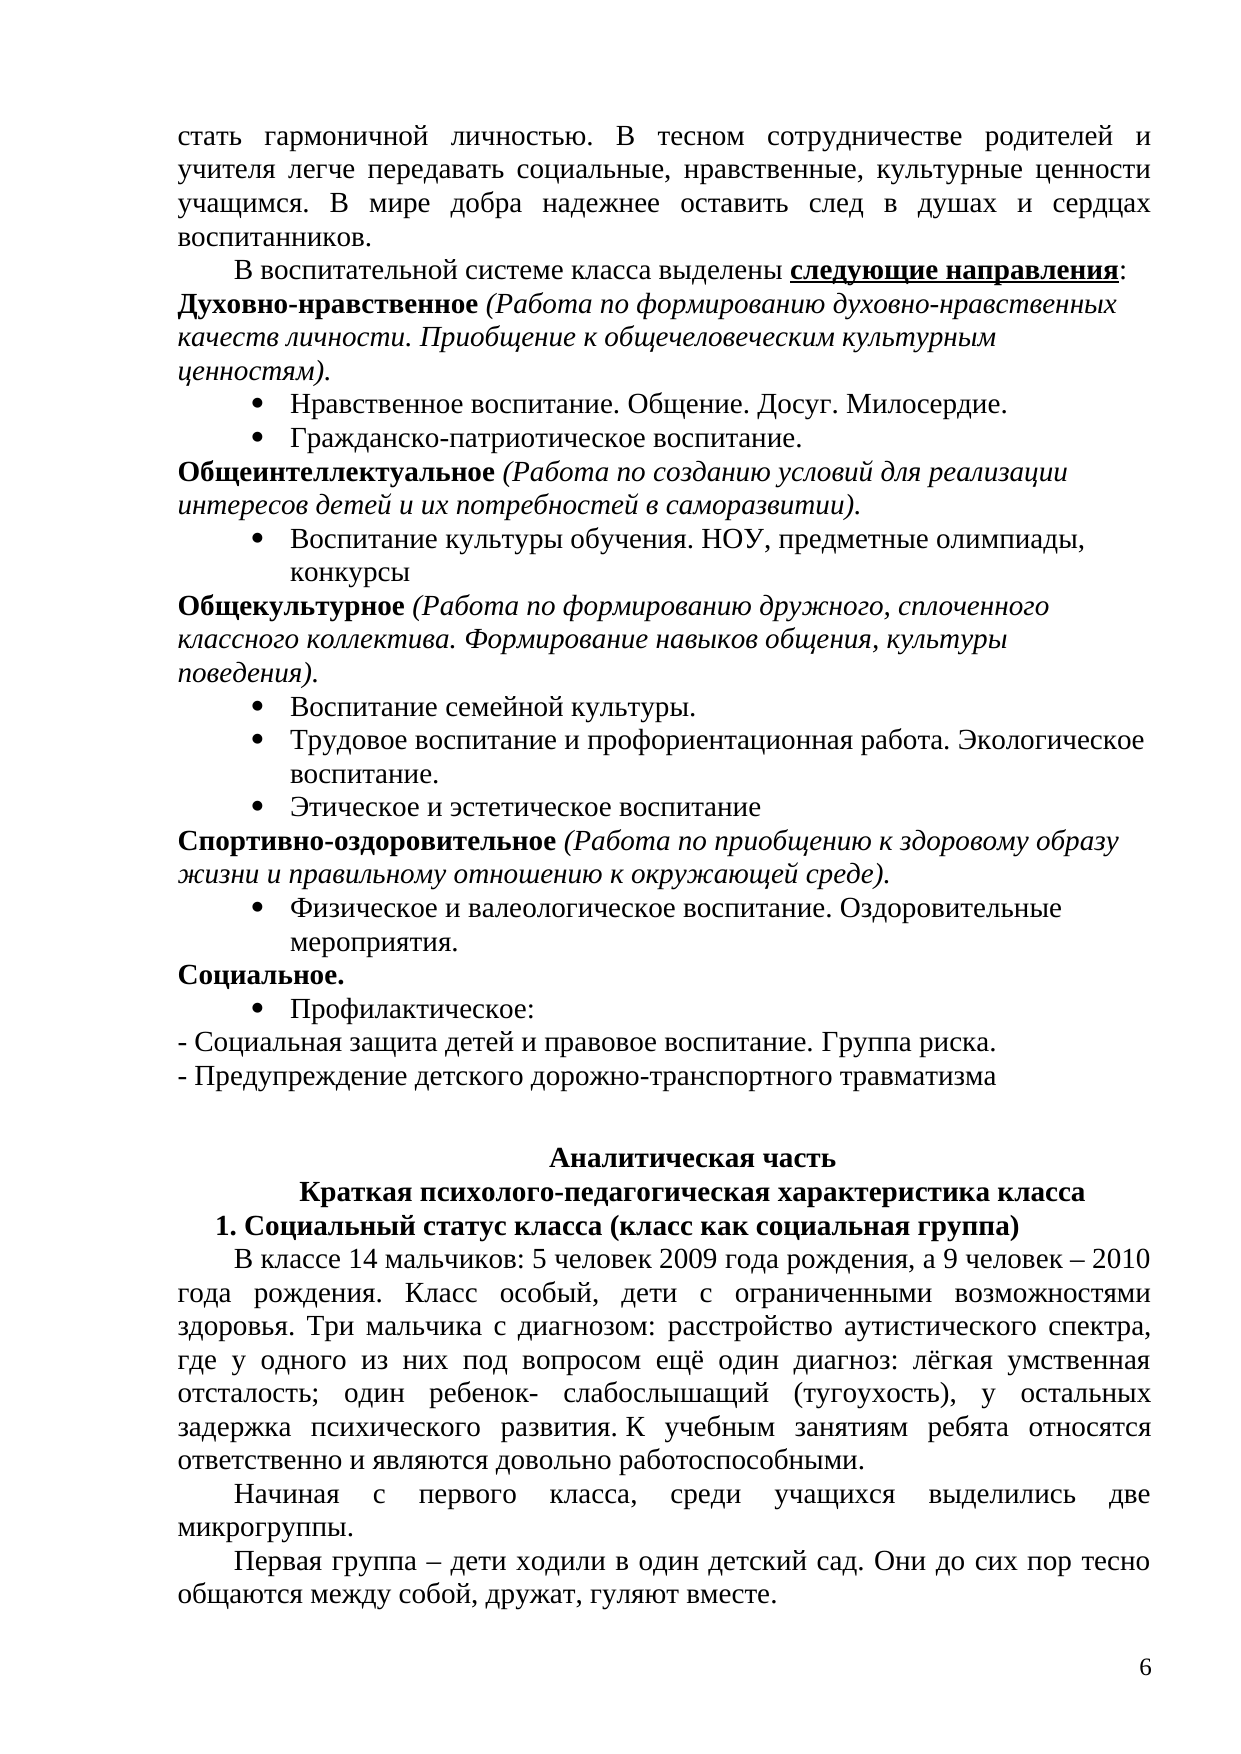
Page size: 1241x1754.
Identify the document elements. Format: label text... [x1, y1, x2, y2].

list Воспитание семейной культуры. [252, 689, 1152, 722]
text Начиная с первого класса, среди учащихся выделились две микрогруппы. [177, 1476, 1152, 1543]
text - Предупреждение детского дорожно-транспортного травматизма [177, 1058, 1152, 1092]
text Социальное. [177, 957, 1152, 991]
text Спортивно-оздоровительное (Работа по приобщению к здоровому образу жизни и правильному отношению к окружающей среде). [177, 823, 1152, 890]
text Духовно-нравственное (Работа по формированию духовно-нравственных качеств личности. Приобщение к общечеловеческим культурным ценностям). [177, 286, 1152, 386]
list Профилактическое: [252, 991, 1152, 1024]
list Гражданско-патриотическое воспитание. [252, 420, 1152, 454]
text Общеинтеллектуальное (Работа по созданию условий для реализации интересов детей и их потребностей в саморазвитии). [177, 454, 1152, 521]
text Аналитическая часть [177, 1141, 1152, 1174]
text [177, 118, 1152, 252]
list Нравственное воспитание. Общение. Досуг. Милосердие. [252, 386, 1152, 420]
list Трудовое воспитание и профориентационная работа. Экологическое воспитание. [252, 722, 1152, 789]
text В воспитательной системе класса выделены следующие направления: [177, 252, 1152, 286]
list Этическое и эстетическое воспитание [252, 789, 1152, 823]
list Физическое и валеологическое воспитание. Оздоровительные мероприятия. [252, 890, 1152, 957]
text Первая группа – дети ходили в один детский сад. Они до сих пор тесно общаются между собой, дружат, гуляют вместе. [177, 1543, 1152, 1610]
text - Социальная защита детей и правовое воспитание. Группа риска. [177, 1024, 1152, 1058]
text В классе 14 мальчиков: 5 человек 2009 года рождения, а 9 человек – 2010 года рождения. Класс особый, дети с ограниченными возможностями здоровья. Три мальчика с диагнозом: расстройство аутистического спектра, где у одного из них под вопросом ещё один диагноз: лёгкая умственная отсталость; один ребенок- слабослышащий (тугоухость), у остальных задержка психического развития. К учебным занятиям ребята относятся ответственно и являются довольно работоспособными. [177, 1241, 1152, 1476]
list Воспитание культуры обучения. НОУ, предметные олимпиады, конкурсы [252, 521, 1152, 588]
text 1. Социальный статус класса (класс как социальная группа) [215, 1208, 1152, 1241]
text Краткая психолого-педагогическая характеристика класса [177, 1174, 1152, 1208]
text Общекультурное (Работа по формированию дружного, сплоченного классного коллектива. Формирование навыков общения, культуры поведения). [177, 588, 1152, 689]
